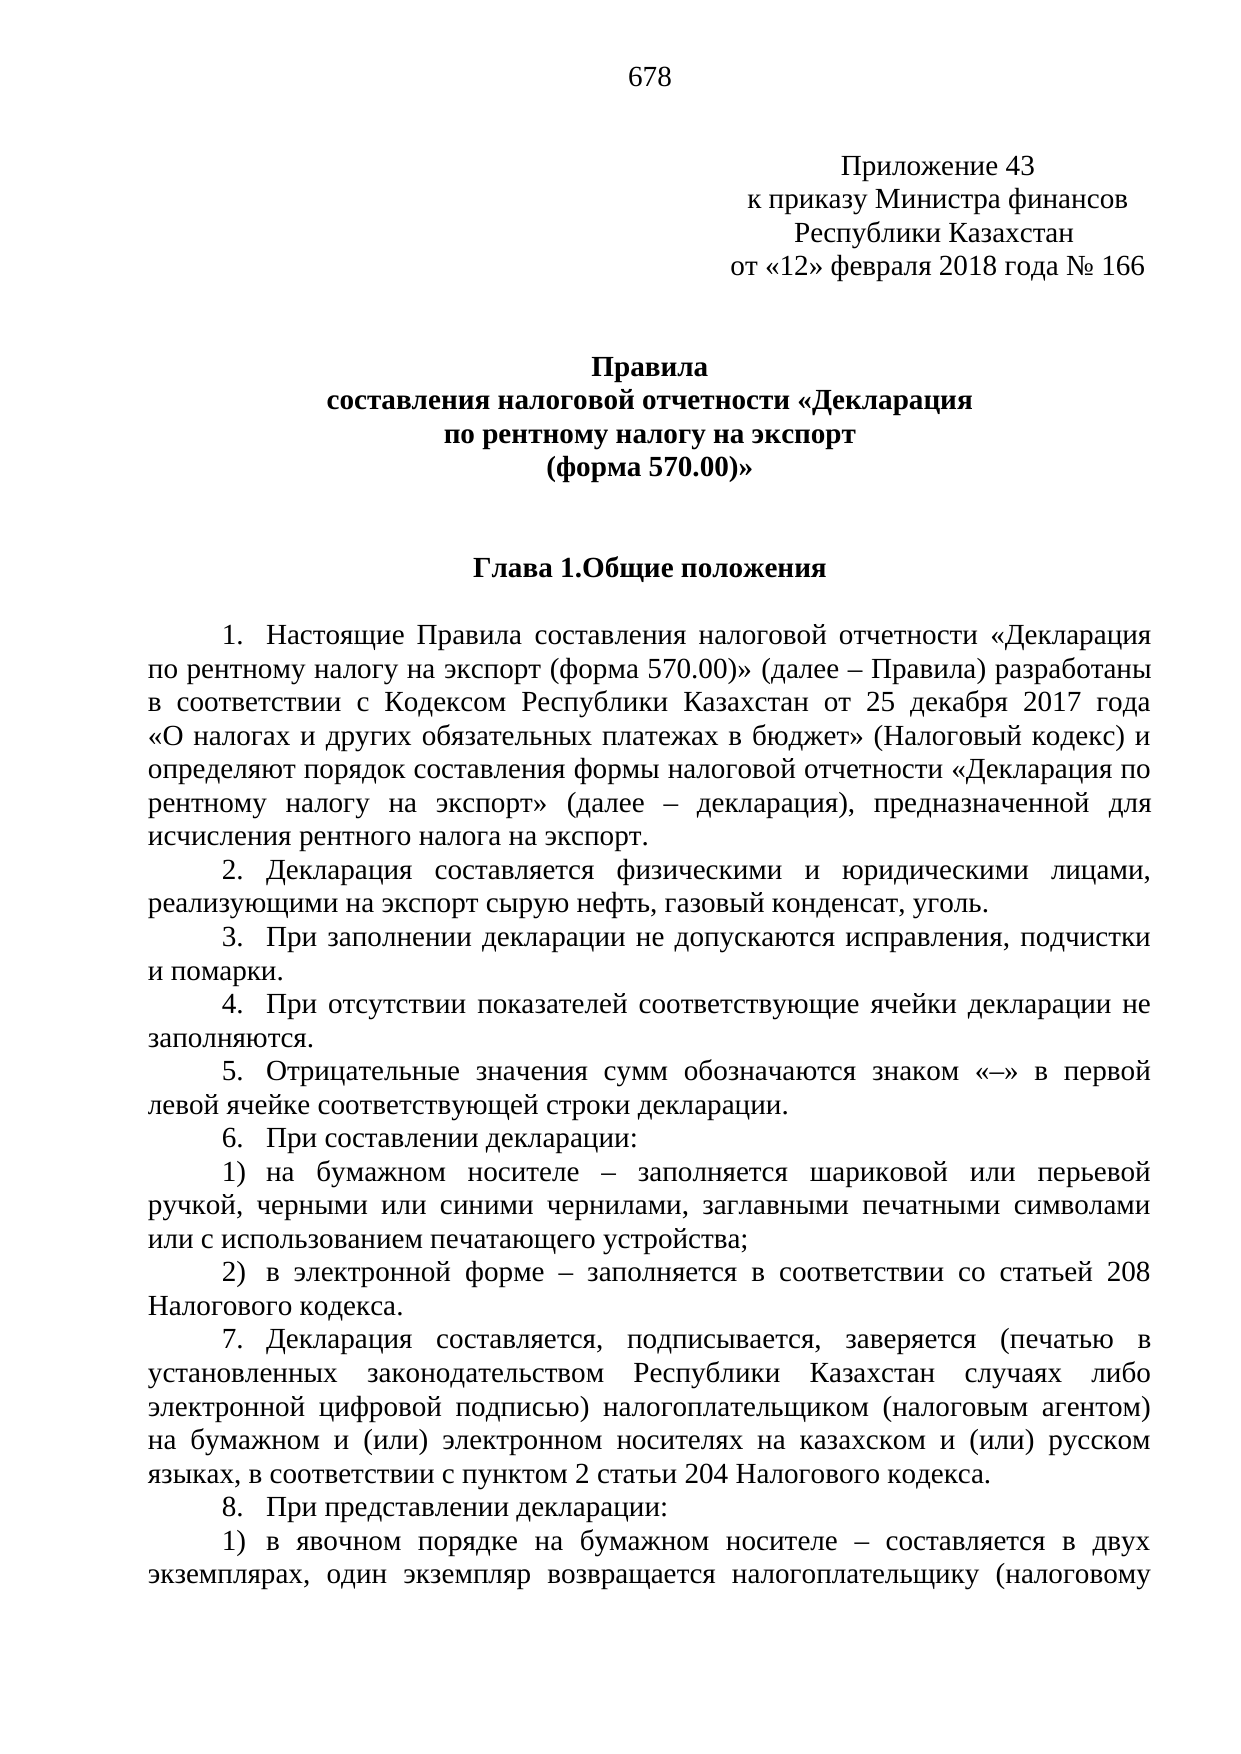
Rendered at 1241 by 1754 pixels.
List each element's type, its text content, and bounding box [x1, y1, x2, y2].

text Приложение 43 [724, 148, 1152, 181]
text Республики Казахстан от «12» февраля 2018 года № 166 [724, 215, 1152, 282]
title на бумажном носителе – заполняется шариковой или перьевой ручкой, черными или синими чернилами, заглавными печатными символами или с использованием печатающего устройства; [148, 1154, 1152, 1254]
list Декларация составляется, подписывается, заверяется (печатью в установленных законодательством Республики Казахстан случаях либо электронной цифровой подписью) налогоплательщиком (налоговым агентом) на бумажном и (или) электронном носителях на казахском и (или) русском языках, в соответствии с пунктом 2 статьи 204 Налогового кодекса. [148, 1322, 1152, 1489]
list Настоящие Правила составления налоговой отчетности «Декларация по рентному налогу на экспорт (форма 570.00)» (далее – Правила) разработаны в соответствии с Кодексом Республики Казахстан от 25 декабря 2017 года «О налогах и других обязательных платежах в бюджет» (Налоговый кодекс) и определяют порядок составления формы налоговой отчетности «Декларация по рентному налогу на экспорт» (далее – декларация), предназначенной для исчисления рентного налога на экспорт. [148, 617, 1152, 852]
text Правила [148, 349, 1152, 382]
list Отрицательные значения сумм обозначаются знаком «–» в первой левой ячейке соответствующей строки декларации. [148, 1053, 1152, 1120]
list При заполнении декларации не допускаются исправления, подчистки и помарки. [148, 919, 1152, 986]
text составления налоговой отчетности «Декларация [148, 382, 1152, 416]
title в электронной форме – заполняется в соответствии со статьей 208 Налогового кодекса. [148, 1254, 1152, 1322]
text (форма 570.00)» [148, 449, 1152, 483]
list При составлении декларации: [148, 1120, 1152, 1154]
title Глава 1.Общие положения [148, 550, 1152, 584]
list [148, 1523, 1152, 1590]
text по рентному налогу на экспорт [148, 416, 1152, 449]
list При отсутствии показателей соответствующие ячейки декларации не заполняются. [148, 986, 1152, 1053]
text к приказу Министра финансов [724, 181, 1152, 215]
list Декларация составляется физическими и юридическими лицами, реализующими на экспорт сырую нефть, газовый конденсат, уголь. [148, 852, 1152, 919]
list При представлении декларации: [148, 1489, 1152, 1523]
